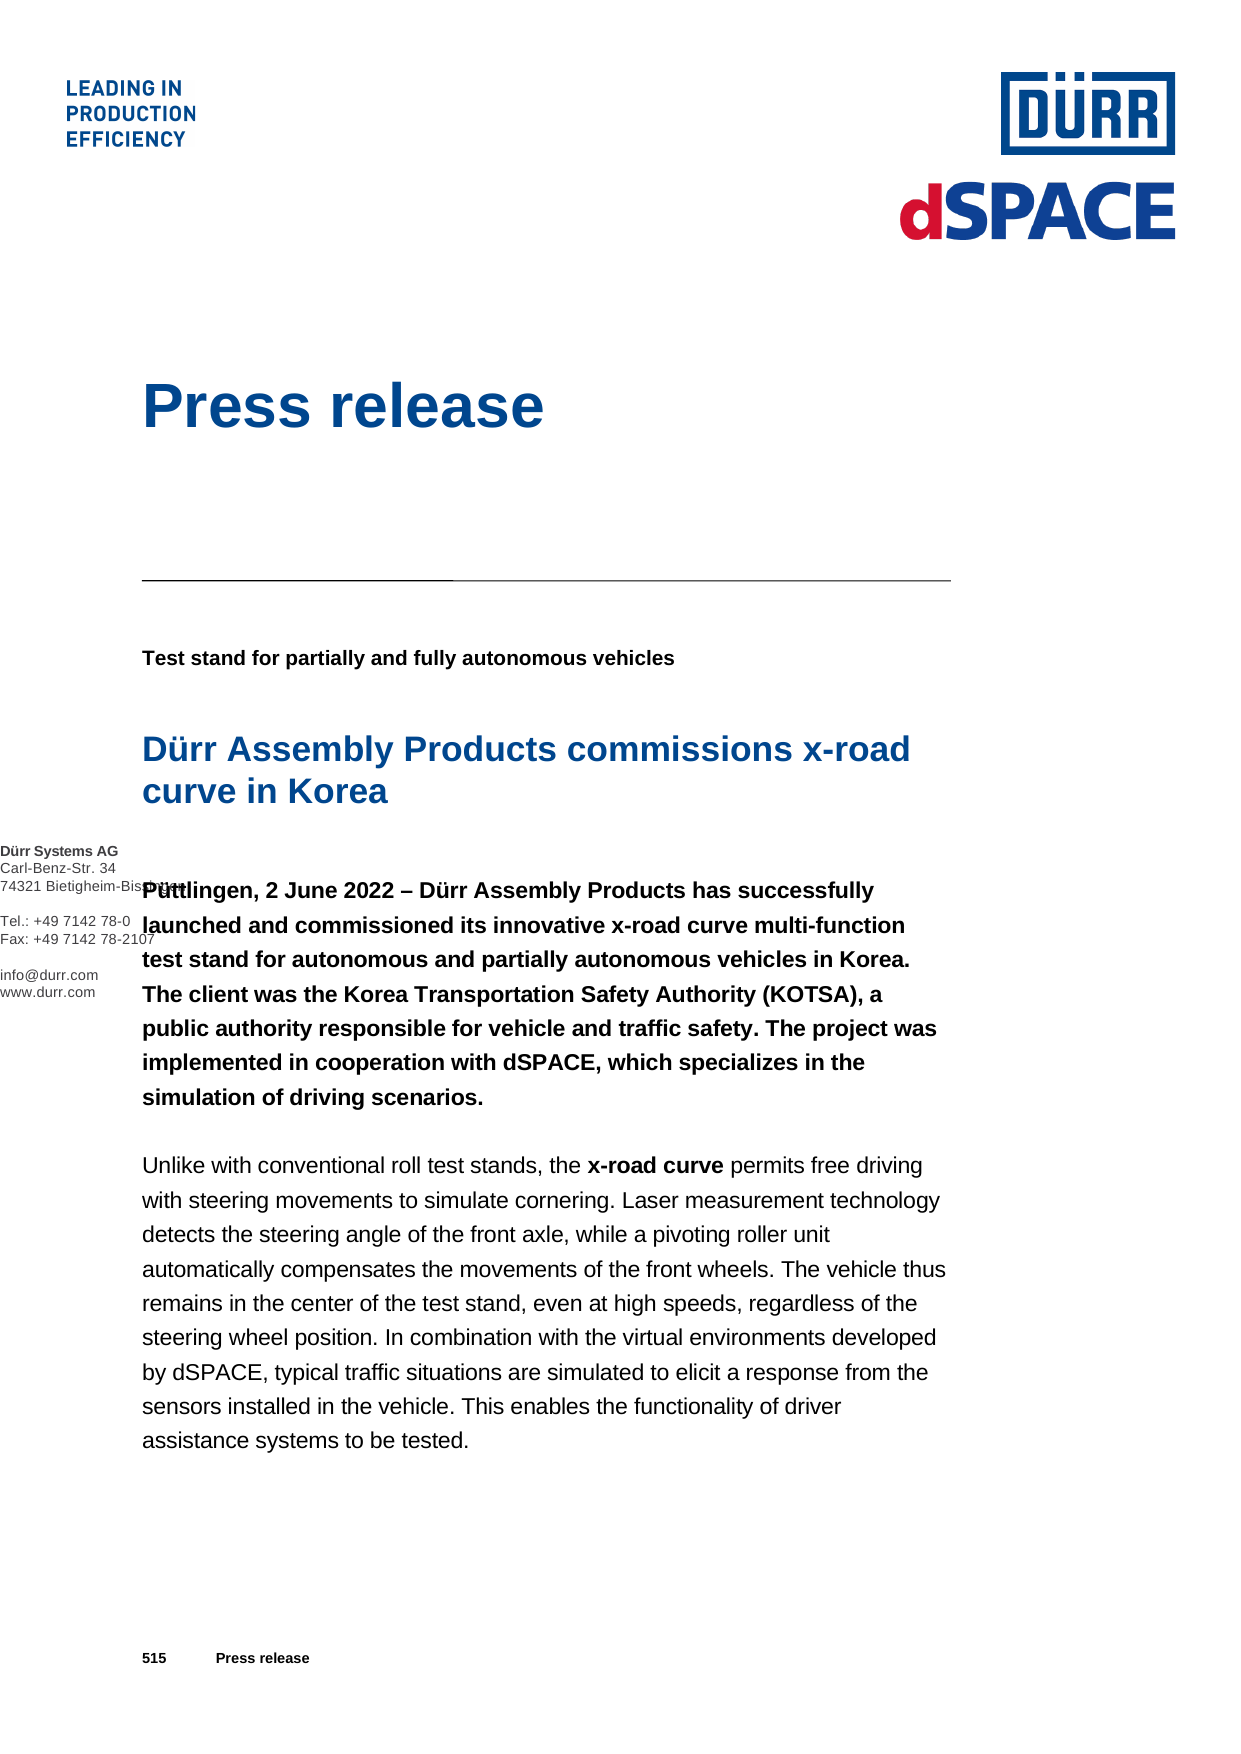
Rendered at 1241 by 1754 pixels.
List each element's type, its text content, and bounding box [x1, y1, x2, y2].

text Unlike with conventional roll test stands, the x-road curve permits free driving with steering movements to simulate cornering. Laser measurement technology detects the steering angle of the front axle, while a pivoting roller unit automatically compensates the movements of the front wheels. The vehicle thus remains in the center of the test stand, even at high speeds, regardless of the steering wheel position. In combination with the virtual environments developed by dSPACE, typical traffic situations are simulated to elicit a response from the sensors installed in the vehicle. This enables the functionality of driver assistance systems to be tested. [142, 1144, 951, 1454]
text Press release [142, 366, 951, 441]
picture [1001, 72, 1175, 155]
text Test stand for partially and fully autonomous vehicles [142, 628, 951, 669]
picture [898, 178, 1183, 244]
text Dürr Assembly Products commissions x-road curve in Korea [142, 728, 951, 811]
text Püttlingen, 2 June 2022 – Dürr Assembly Products has successfully launched and commissioned its innovative x-road curve multi-function test stand for autonomous and partially autonomous vehicles in Korea. The client was the Korea Transportation Safety Authority (KOTSA), a public authority responsible for vehicle and traffic safety. The project was implemented in cooperation with dSPACE, which specializes in the simulation of driving scenarios. [142, 869, 951, 1110]
picture [67, 80, 196, 147]
